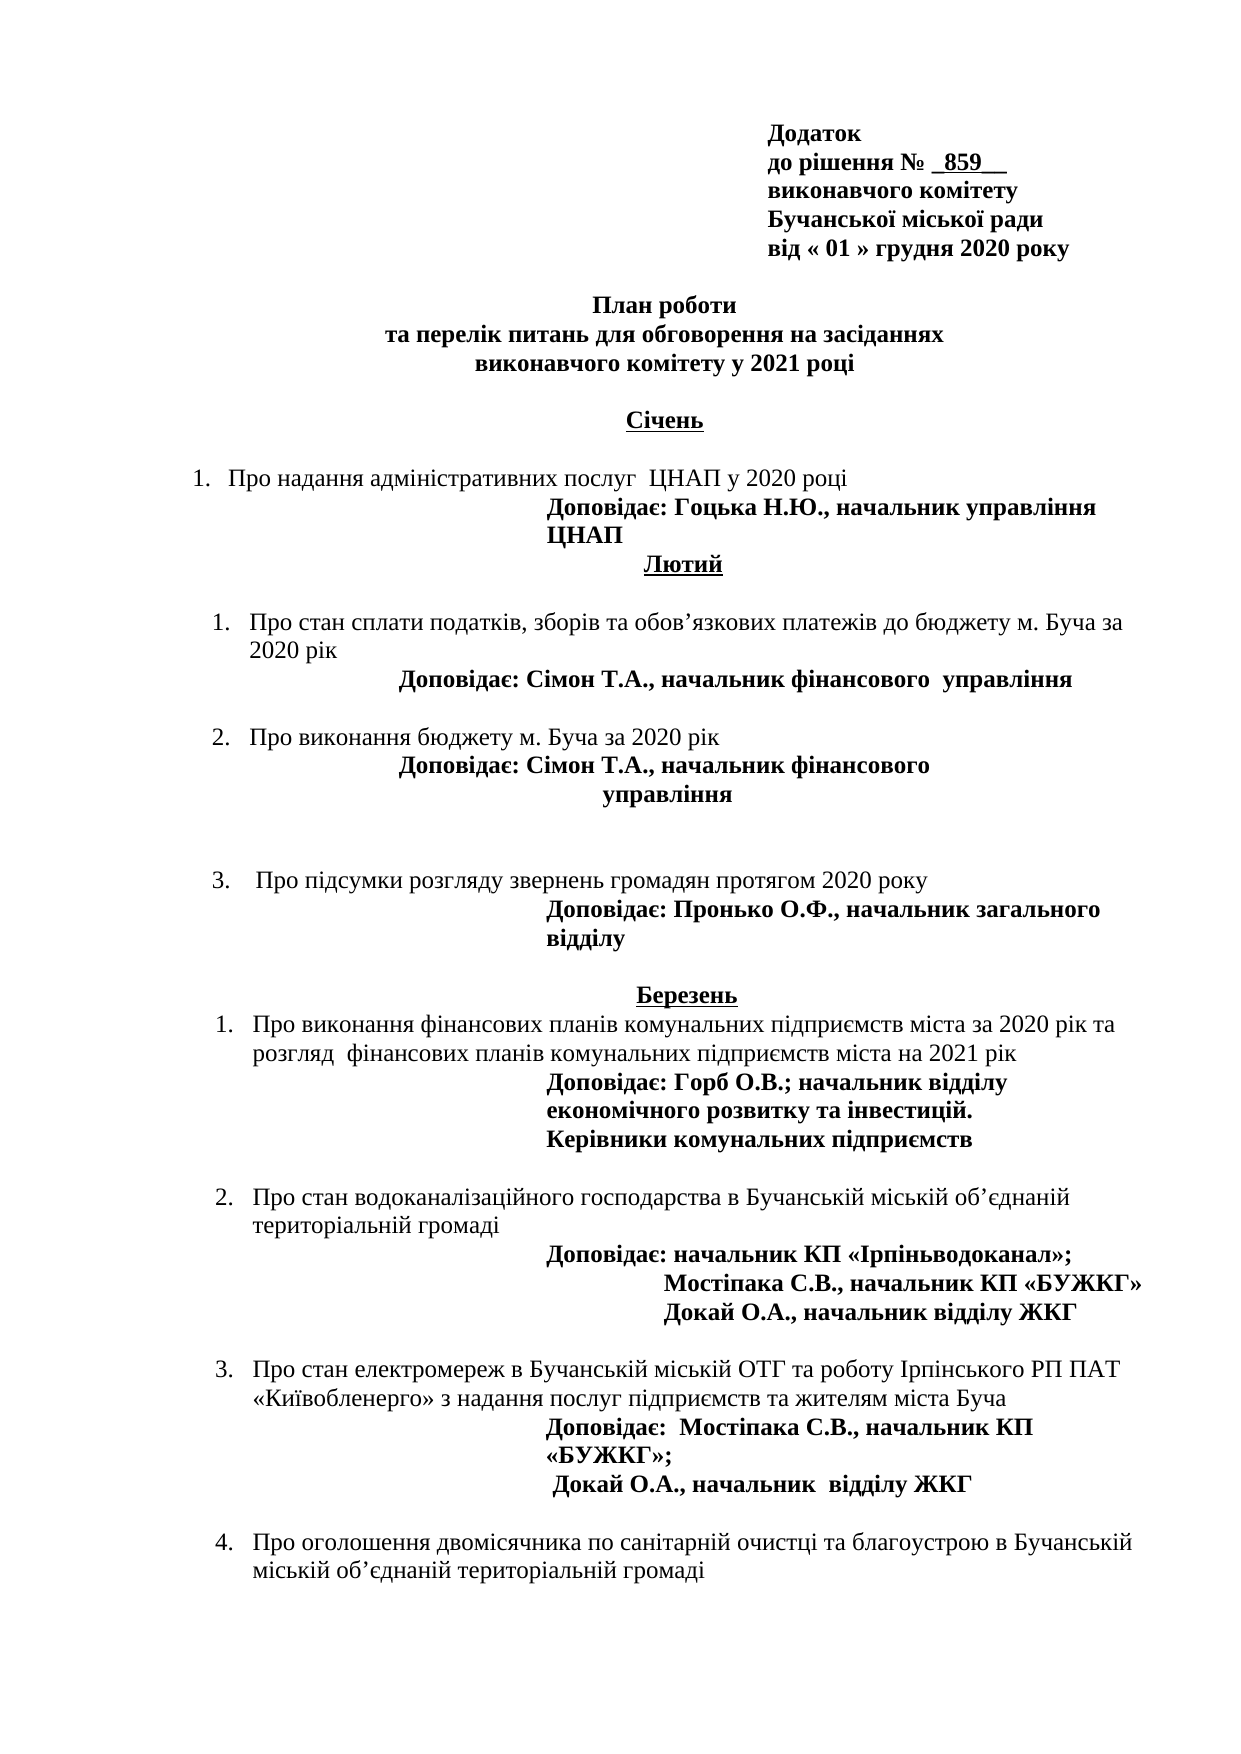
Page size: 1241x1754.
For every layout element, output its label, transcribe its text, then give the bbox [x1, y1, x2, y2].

list Про стан сплати податків, зборів та обов’язкових платежів до бюджету м. Буча за 2020 рік [212, 607, 1152, 664]
text виконавчого комітету [693, 176, 1152, 204]
list Про виконання бюджету м. Буча за 2020 рік [212, 722, 1152, 751]
text Доповідає: Горб О.В.; начальник відділу економічного розвитку та інвестицій. [546, 1067, 1152, 1124]
text Січень [177, 406, 1152, 434]
list Доповідає: Гоцька Н.Ю., начальник управління ЦНАП [547, 492, 1152, 549]
list Про надання адміністративних послуг ЦНАП у 2020 році [192, 463, 1152, 492]
list Лютий [215, 549, 1152, 578]
text Додаток [693, 118, 1152, 147]
list Про стан електромереж в Бучанській міській ОТГ та роботу Ірпінського РП ПАТ «Київобленерго» з надання послуг підприємств та жителям міста Буча [215, 1354, 1152, 1412]
text та перелік питань для обговорення на засіданнях [177, 319, 1152, 348]
text до рішення № _859__ [693, 147, 1152, 176]
text Доповідає: Пронько О.Ф., начальник загального відділу [546, 894, 1152, 952]
list Докай О.А., начальник відділу ЖКГ [236, 1469, 1152, 1498]
list Доповідає: Мостіпака С.В., начальник КП «БУЖКГ»; [546, 1412, 1152, 1469]
list Березень [222, 981, 1152, 1009]
text виконавчого комітету у 2021 році [177, 348, 1152, 377]
list Мостіпака С.В., начальник КП «БУЖКГ» [236, 1268, 1152, 1297]
list Про оголошення двомісячника по санітарній очистці та благоустрою в Бучанській міській об’єднаній територіальній громаді [215, 1527, 1152, 1584]
text від « 01 » грудня 2020 року [693, 233, 1152, 262]
list Доповідає: Сімон Т.А., начальник фінансового управління [222, 751, 1152, 808]
list Про стан водоканалізаційного господарства в Бучанській міській об’єднаній територіальній громаді [215, 1182, 1152, 1239]
list Докай О.А., начальник відділу ЖКГ [236, 1297, 1152, 1326]
list Про підсумки розгляду звернень громадян протягом 2020 року [212, 866, 1152, 894]
text Керівники комунальних підприємств [472, 1124, 1152, 1153]
text Бучанської міської ради [693, 204, 1152, 233]
list Доповідає: Сімон Т.А., начальник фінансового управління [212, 664, 1152, 693]
text План роботи [177, 291, 1152, 319]
text Доповідає: начальник КП «Ірпіньводоканал»; [546, 1239, 1152, 1268]
list Про виконання фінансових планів комунальних підприємств міста за 2020 рік та розгляд фінансових планів комунальних підприємств міста на 2021 рік [215, 1009, 1152, 1067]
